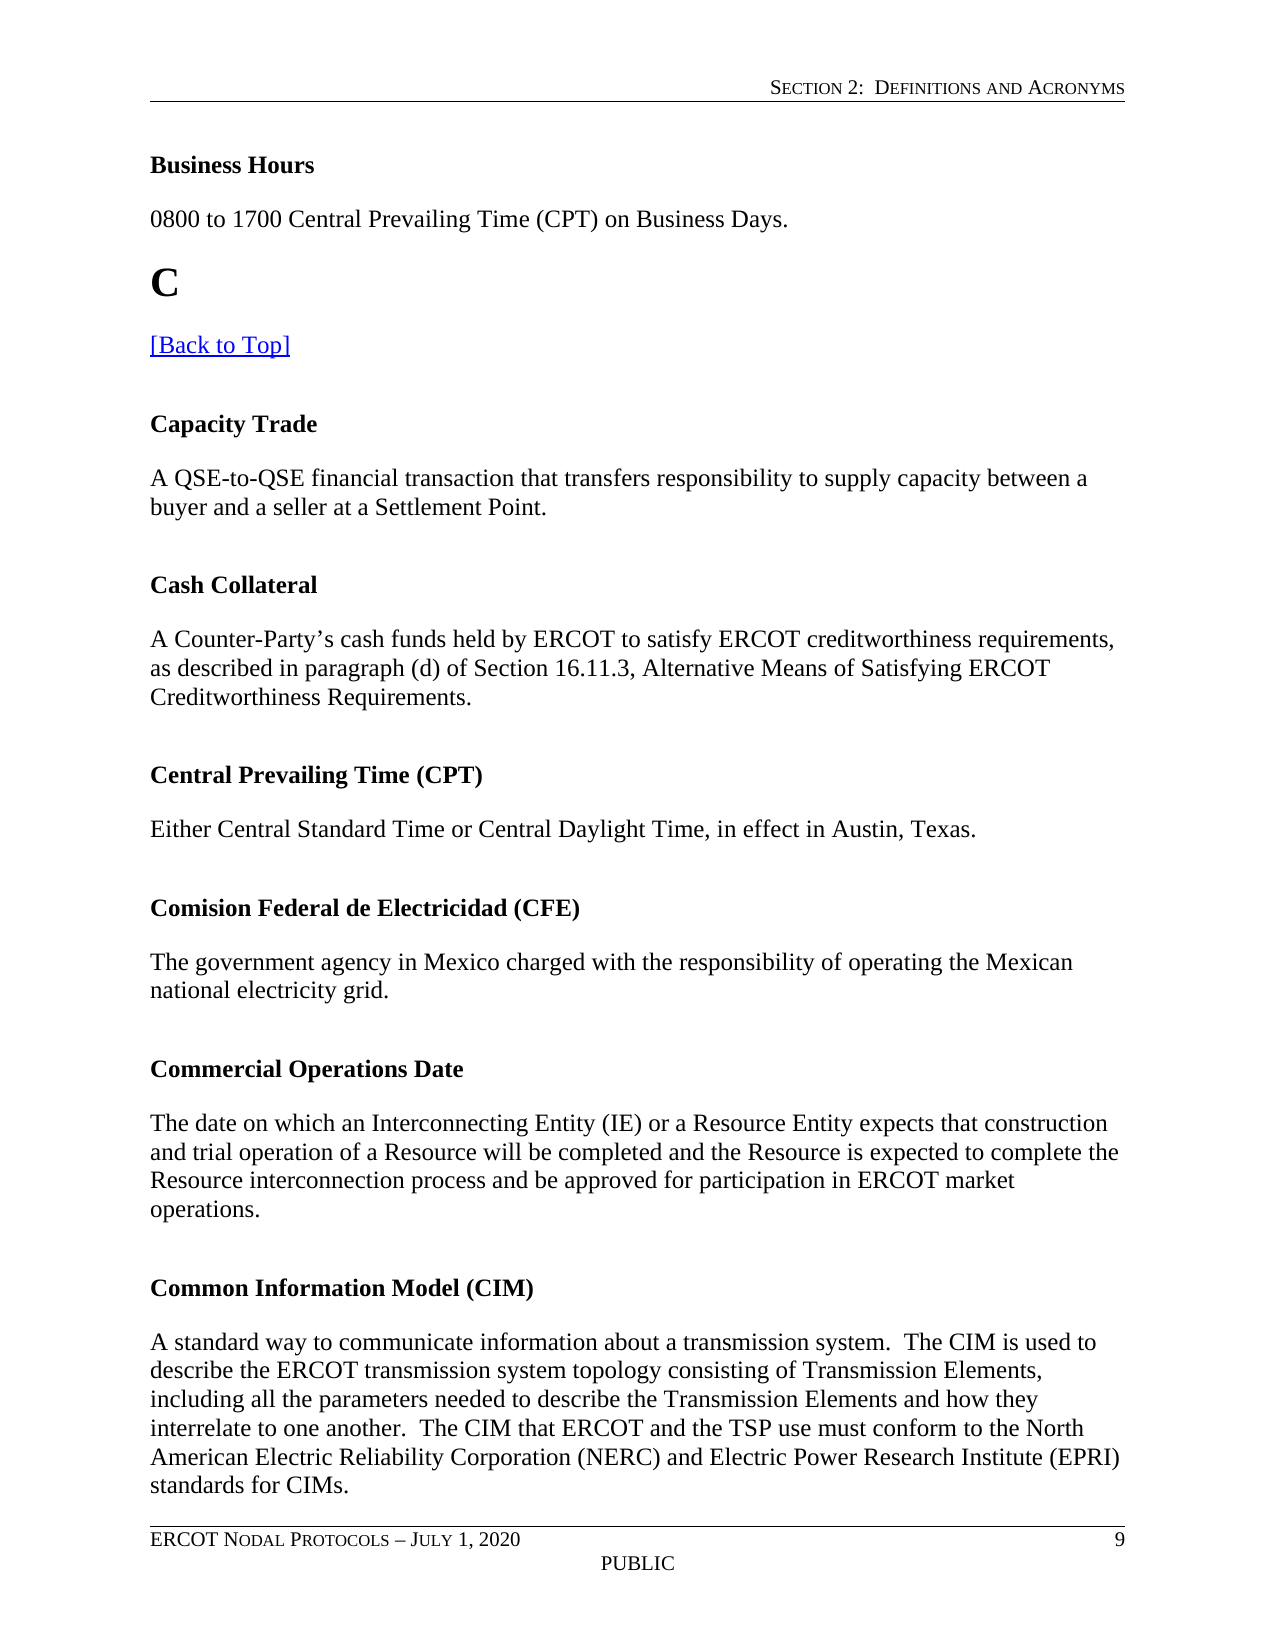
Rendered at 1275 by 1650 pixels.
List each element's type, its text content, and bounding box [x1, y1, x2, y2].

list [Back to Top] [150, 330, 1125, 359]
text Cash Collateral [150, 570, 1125, 599]
text Comision Federal de Electricidad (CFE) [150, 893, 1125, 922]
text 0800 to 1700 Central Prevailing Time (CPT) on Business Days. [150, 204, 1125, 232]
text Central Prevailing Time (CPT) [150, 760, 1125, 789]
text A standard way to communicate information about a transmission system. The CIM is used to describe the ERCOT transmission system topology consisting of Transmission Elements, including all the parameters needed to describe the Transmission Elements and how they interrelate to one another. The CIM that ERCOT and the TSP use must conform to the North American Electric Reliability Corporation (NERC) and Electric Power Research Institute (EPRI) standards for CIMs. [150, 1327, 1125, 1499]
text Capacity Trade [150, 409, 1125, 438]
text Either Central Standard Time or Central Daylight Time, in effect in Austin, Texas. [150, 814, 1125, 843]
text Common Information Model (CIM) [150, 1273, 1125, 1302]
text The date on which an Interconnecting Entity (IE) or a Resource Entity expects that construction and trial operation of a Resource will be completed and the Resource is expected to complete the Resource interconnection process and be approved for participation in ERCOT market operations. [150, 1108, 1125, 1223]
text A QSE-to-QSE financial transaction that transfers responsibility to supply capacity between a buyer and a seller at a Settlement Point. [150, 463, 1125, 520]
text Business Hours [150, 150, 1125, 179]
text The government agency in Mexico charged with the responsibility of operating the Mexican national electricity grid. [150, 947, 1125, 1004]
text A Counter-Party’s cash funds held by ERCOT to satisfy ERCOT creditworthiness requirements, as described in paragraph (d) of Section 16.11.3, Alternative Means of Satisfying ERCOT Creditworthiness Requirements. [150, 624, 1125, 710]
text Commercial Operations Date [150, 1054, 1125, 1083]
text C [150, 257, 1125, 305]
